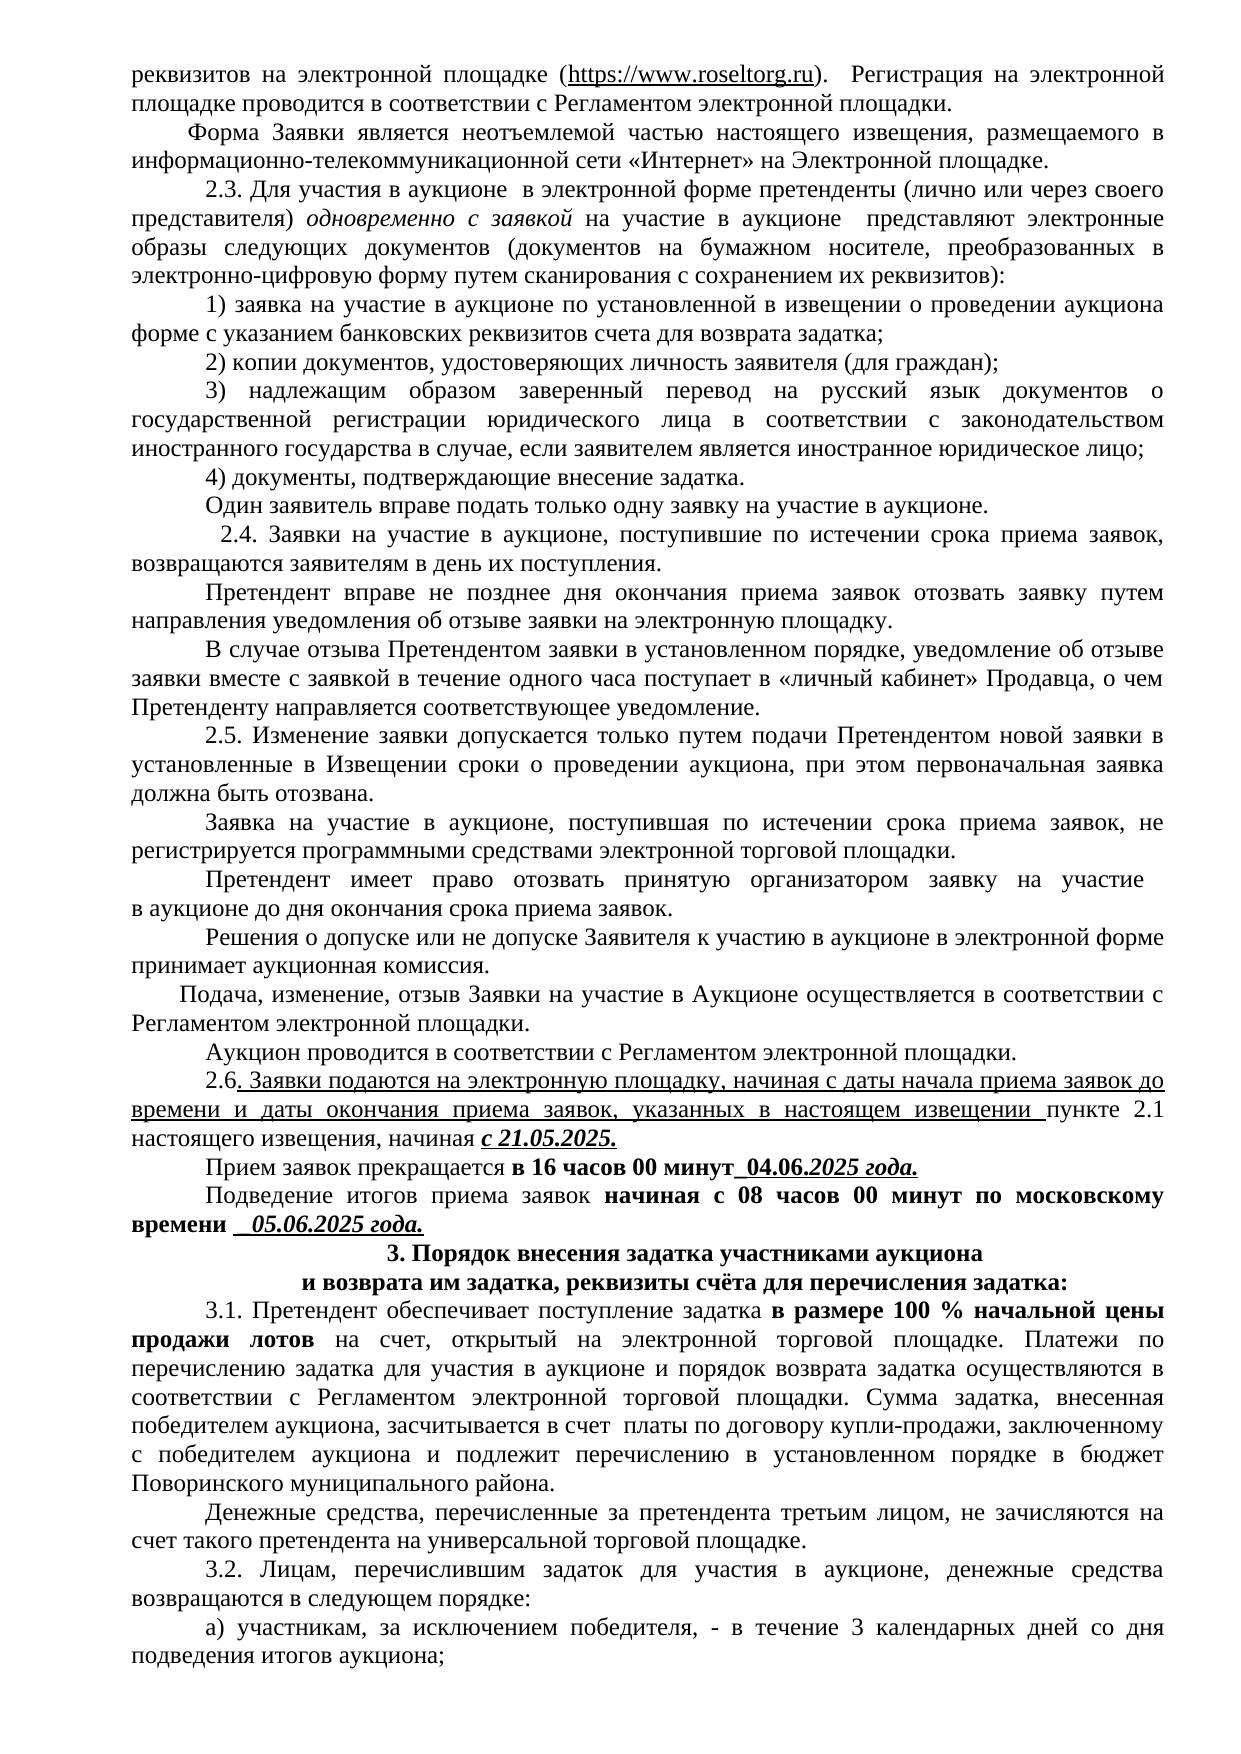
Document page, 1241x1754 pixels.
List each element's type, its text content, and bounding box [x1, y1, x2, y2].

text 2.6. Заявки подаются на электронную площадку, начиная с даты начала приема заявок до времени и даты окончания приема заявок, указанных в настоящем извещении пункте 2.1 настоящего извещения, начиная с 21.05.2025. [131, 1065, 1165, 1152]
text Решения о допуске или не допуске Заявителя к участию в аукционе в электронной форме принимает аукционная комиссия. [131, 922, 1165, 979]
text Денежные средства, перечисленные за претендента третьим лицом, не зачисляются на счет такого претендента на универсальной торговой площадке. [131, 1497, 1165, 1554]
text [131, 59, 1165, 117]
text 2.5. Изменение заявки допускается только путем подачи Претендентом новой заявки в установленные в Извещении сроки о проведении аукциона, при этом первоначальная заявка должна быть отозвана. [131, 720, 1165, 807]
text Один заявитель вправе подать только одну заявку на участие в аукционе. [131, 490, 1165, 519]
text Подведение итогов приема заявок начиная с 08 часов 00 минут по московскому времени _05.06.2025 года. [131, 1180, 1165, 1238]
text 4) документы, подтверждающие внесение задатка. [131, 462, 1165, 490]
text а) участникам, за исключением победителя, - в течение 3 календарных дней со дня подведения итогов аукциона; [131, 1612, 1165, 1669]
text Претендент имеет право отозвать принятую организатором заявку на участие в аукционе до дня окончания срока приема заявок. [131, 864, 1165, 922]
text Форма Заявки является неотъемлемой частью настоящего извещения, размещаемого в информационно-телекоммуникационной сети «Интернет» на Электронной площадке. [131, 117, 1165, 174]
text 2) копии документов, удостоверяющих личность заявителя (для граждан); [131, 347, 1165, 375]
text 2.3. Для участия в аукционе в электронной форме претенденты (лично или через своего представителя) одновременно с заявкой на участие в аукционе представляют электронные образы следующих документов (документов на бумажном носителе, преобразованных в электронно-цифровую форму путем сканирования с сохранением их реквизитов): [131, 174, 1165, 289]
text Прием заявок прекращается в 16 часов 00 минут_04.06.2025 года. [131, 1152, 1165, 1180]
text 3) надлежащим образом заверенный перевод на русский язык документов о государственной регистрации юридического лица в соответствии с законодательством иностранного государства в случае, если заявителем является иностранное юридическое лицо; [131, 375, 1165, 462]
text 1) заявка на участие в аукционе по установленной в извещении о проведении аукциона форме с указанием банковских реквизитов счета для возврата задатка; [131, 289, 1165, 347]
text Подача, изменение, отзыв Заявки на участие в Аукционе осуществляется в соответствии с Регламентом электронной площадки. [131, 979, 1165, 1037]
text Аукцион проводится в соответствии с Регламентом электронной площадки. [131, 1037, 1165, 1065]
text Заявка на участие в аукционе, поступившая по истечении срока приема заявок, не регистрируется программными средствами электронной торговой площадки. [131, 807, 1165, 864]
text и возврата им задатка, реквизиты счёта для перечисления задатка: [131, 1267, 1165, 1295]
text 2.4. Заявки на участие в аукционе, поступившие по истечении срока приема заявок, возвращаются заявителям в день их поступления. [131, 519, 1165, 577]
text 3.1. Претендент обеспечивает поступление задатка в размере 100 % начальной цены продажи лотов на счет, открытый на электронной торговой площадке. Платежи по перечислению задатка для участия в аукционе и порядок возврата задатка осуществляются в соответствии с Регламентом электронной торговой площадки. Сумма задатка, внесенная победителем аукциона, засчитывается в счет платы по договору купли-продажи, заключенному с победителем аукциона и подлежит перечислению в установленном порядке в бюджет Поворинского муниципального района. [131, 1295, 1165, 1497]
text 3. Порядок внесения задатка участниками аукциона [131, 1238, 1165, 1267]
text 3.2. Лицам, перечислившим задаток для участия в аукционе, денежные средства возвращаются в следующем порядке: [131, 1554, 1165, 1612]
text Претендент вправе не позднее дня окончания приема заявок отозвать заявку путем направления уведомления об отзыве заявки на электронную площадку. [131, 577, 1165, 634]
text В случае отзыва Претендентом заявки в установленном порядке, уведомление об отзыве заявки вместе с заявкой в течение одного часа поступает в «личный кабинет» Продавца, о чем Претенденту направляется соответствующее уведомление. [131, 634, 1165, 720]
